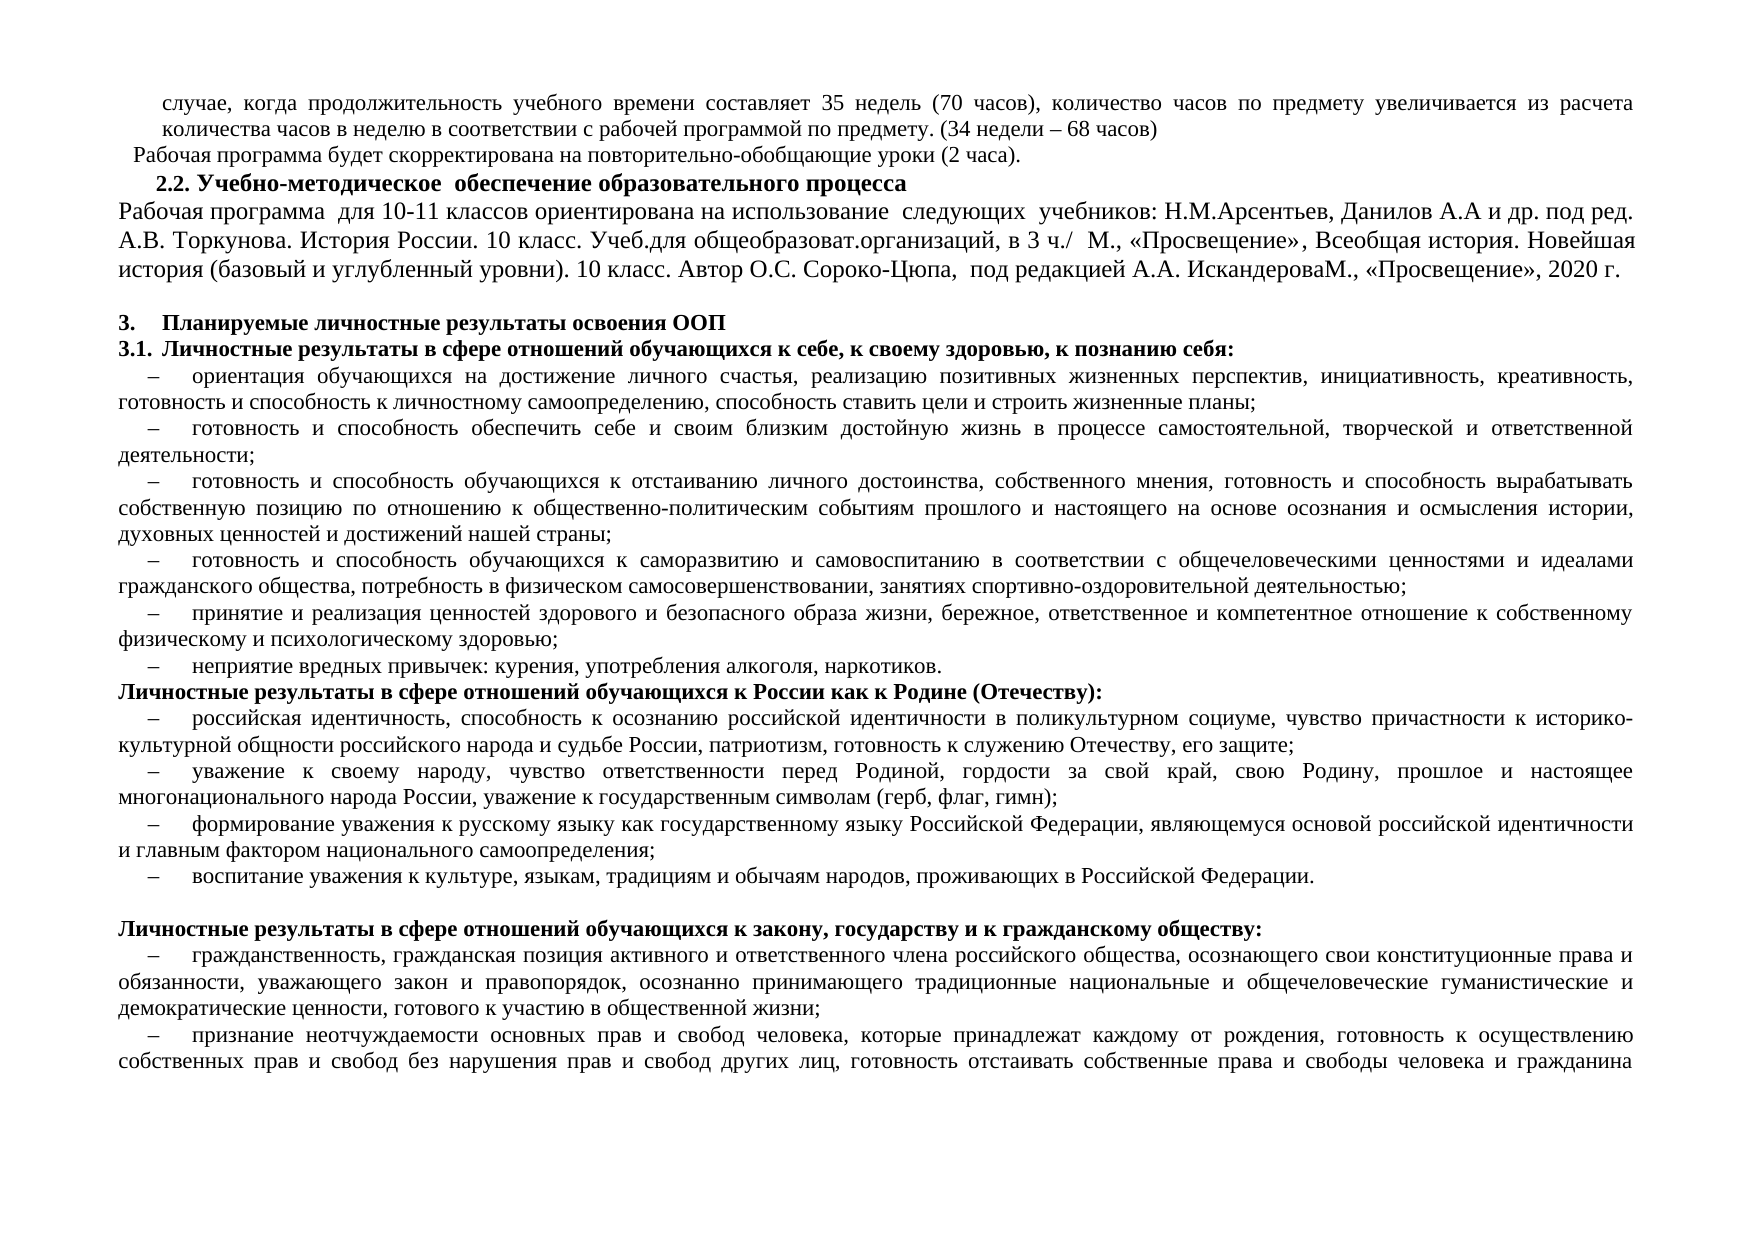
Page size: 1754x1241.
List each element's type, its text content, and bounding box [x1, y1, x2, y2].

text воспитание уважения к культуре, языкам, традициям и обычаям народов, проживающих в Российской Федерации. [118, 862, 1636, 889]
list Планируемые личностные результаты освоения ООП [118, 309, 1636, 335]
text формирование уважения к русскому языку как государственному языку Российской Федерации, являющемуся основой российской идентичности и главным фактором национального самоопределения; [118, 810, 1636, 862]
text принятие и реализация ценностей здорового и безопасного образа жизни, бережное, ответственное и компетентное отношение к собственному физическому и психологическому здоровью; [118, 599, 1636, 652]
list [118, 89, 1636, 141]
text уважение к своему народу, чувство ответственности перед Родиной, гордости за свой край, свою Родину, прошлое и настоящее многонационального народа России, уважение к государственным символам (герб, флаг, гимн); [118, 757, 1636, 810]
text ориентация обучающихся на достижение личного счастья, реализацию позитивных жизненных перспектив, инициативность, креативность, готовность и способность к личностному самоопределению, способность ставить цели и строить жизненные планы; [118, 362, 1636, 414]
text Рабочая программа для 10-11 классов ориентирована на использование следующих учебников: Н.М.Арсентьев, Данилов А.А и др. под ред. А.В. Торкунова. История России. 10 класс. Учеб.для общеобразоват.организаций, в 3 ч./ М., «Просвещение», Всеобщая история. Новейшая история (базовый и углубленный уровни). 10 класс. Автор О.С. Сороко-Цюпа, под редакцией А.А. ИскандероваМ., «Просвещение», 2020 г. [118, 196, 1636, 283]
text готовность и способность обучающихся к отстаиванию личного достоинства, собственного мнения, готовность и способность вырабатывать собственную позицию по отношению к общественно-политическим событиям прошлого и настоящего на основе осознания и осмысления истории, духовных ценностей и достижений нашей страны; [118, 467, 1636, 546]
text гражданственность, гражданская позиция активного и ответственного члена российского общества, осознающего свои конституционные права и обязанности, уважающего закон и правопорядок, осознанно принимающего традиционные национальные и общечеловеческие гуманистические и демократические ценности, готового к участию в общественной жизни; [118, 942, 1636, 1021]
list Личностные результаты в сфере отношений обучающихся к себе, к своему здоровью, к познанию себя: [118, 335, 1636, 362]
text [118, 1021, 1636, 1073]
text Личностные результаты в сфере отношений обучающихся к России как к Родине (Отечеству): [118, 678, 1636, 704]
text российская идентичность, способность к осознанию российской идентичности в поликультурном социуме, чувство причастности к историко-культурной общности российского народа и судьбе России, патриотизм, готовность к служению Отечеству, его защите; [118, 704, 1636, 757]
text Личностные результаты в сфере отношений обучающихся к закону, государству и к гражданскому обществу: [118, 915, 1636, 942]
text неприятие вредных привычек: курения, употребления алкоголя, наркотиков. [118, 652, 1636, 678]
text Рабочая программа будет скорректирована на повторительно-обобщающие уроки (2 часа). [118, 141, 1636, 168]
text готовность и способность обеспечить себе и своим близким достойную жизнь в процессе самостоятельной, творческой и ответственной деятельности; [118, 414, 1636, 467]
text 2.2. Учебно-методическое обеспечение образовательного процесса [156, 168, 1636, 196]
text готовность и способность обучающихся к саморазвитию и самовоспитанию в соответствии с общечеловеческими ценностями и идеалами гражданского общества, потребность в физическом самосовершенствовании, занятиях спортивно-оздоровительной деятельностью; [118, 546, 1636, 599]
